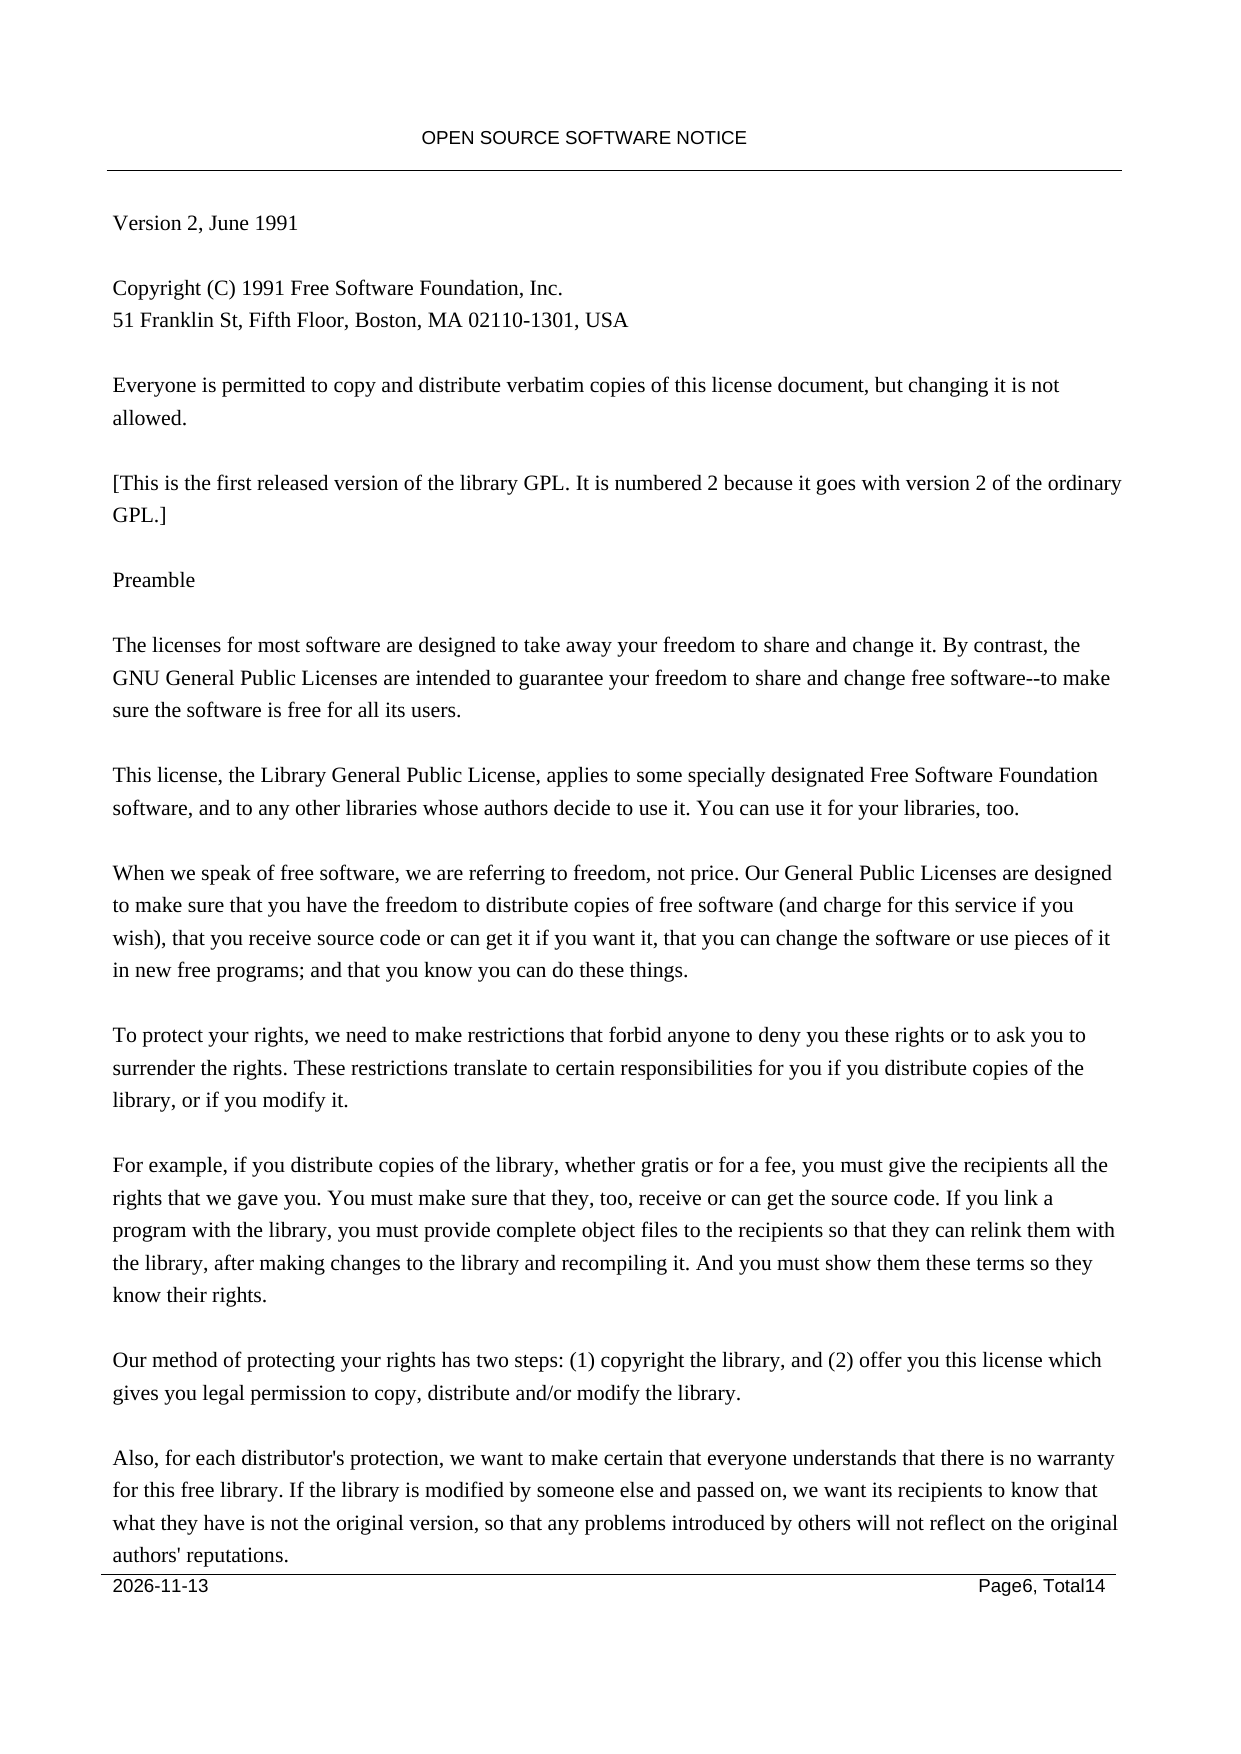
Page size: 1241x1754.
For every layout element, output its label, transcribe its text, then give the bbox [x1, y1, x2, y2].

text To protect your rights, we need to make restrictions that forbid anyone to deny you these rights or to ask you to surrender the rights. These restrictions translate to certain responsibilities for you if you distribute copies of the library, or if you modify it. [112, 1019, 1128, 1116]
text When we speak of free software, we are referring to freedom, not price. Our General Public Licenses are designed to make sure that you have the freedom to distribute copies of free software (and charge for this service if you wish), that you receive source code or can get it if you want it, that you can change the software or use pieces of it in new free programs; and that you know you can do these things. [112, 856, 1128, 986]
text Copyright (C) 1991 Free Software Foundation, Inc. [112, 271, 1128, 304]
text Version 2, June 1991 [112, 206, 1128, 239]
text For example, if you distribute copies of the library, whether gratis or for a fee, you must give the recipients all the rights that we gave you. You must make sure that they, too, receive or can get the source code. If you link a program with the library, you must provide complete object files to the recipients so that they can relink them with the library, after making changes to the library and recompiling it. And you must show them these terms so they know their rights. [112, 1149, 1128, 1311]
text Our method of protecting your rights has two steps: (1) copyright the library, and (2) offer you this license which gives you legal permission to copy, distribute and/or modify the library. [112, 1344, 1128, 1409]
text [This is the first released version of the library GPL. It is numbered 2 because it goes with version 2 of the ordinary GPL.] [112, 466, 1128, 531]
text The licenses for most software are designed to take away your freedom to share and change it. By contrast, the GNU General Public Licenses are intended to guarantee your freedom to share and change free software--to make sure the software is free for all its users. [112, 629, 1128, 726]
text Preamble [112, 564, 1128, 596]
text Everyone is permitted to copy and distribute verbatim copies of this license document, but changing it is not allowed. [112, 369, 1128, 434]
text 51 Franklin St, Fifth Floor, Boston, MA 02110-1301, USA [112, 304, 1128, 336]
text This license, the Library General Public License, applies to some specially designated Free Software Foundation software, and to any other libraries whose authors decide to use it. You can use it for your libraries, too. [112, 759, 1128, 824]
text Also, for each distributor's protection, we want to make certain that everyone understands that there is no warranty for this free library. If the library is modified by someone else and passed on, we want its recipients to know that what they have is not the original version, so that any problems introduced by others will not reflect on the original authors' reputations. [112, 1441, 1128, 1571]
